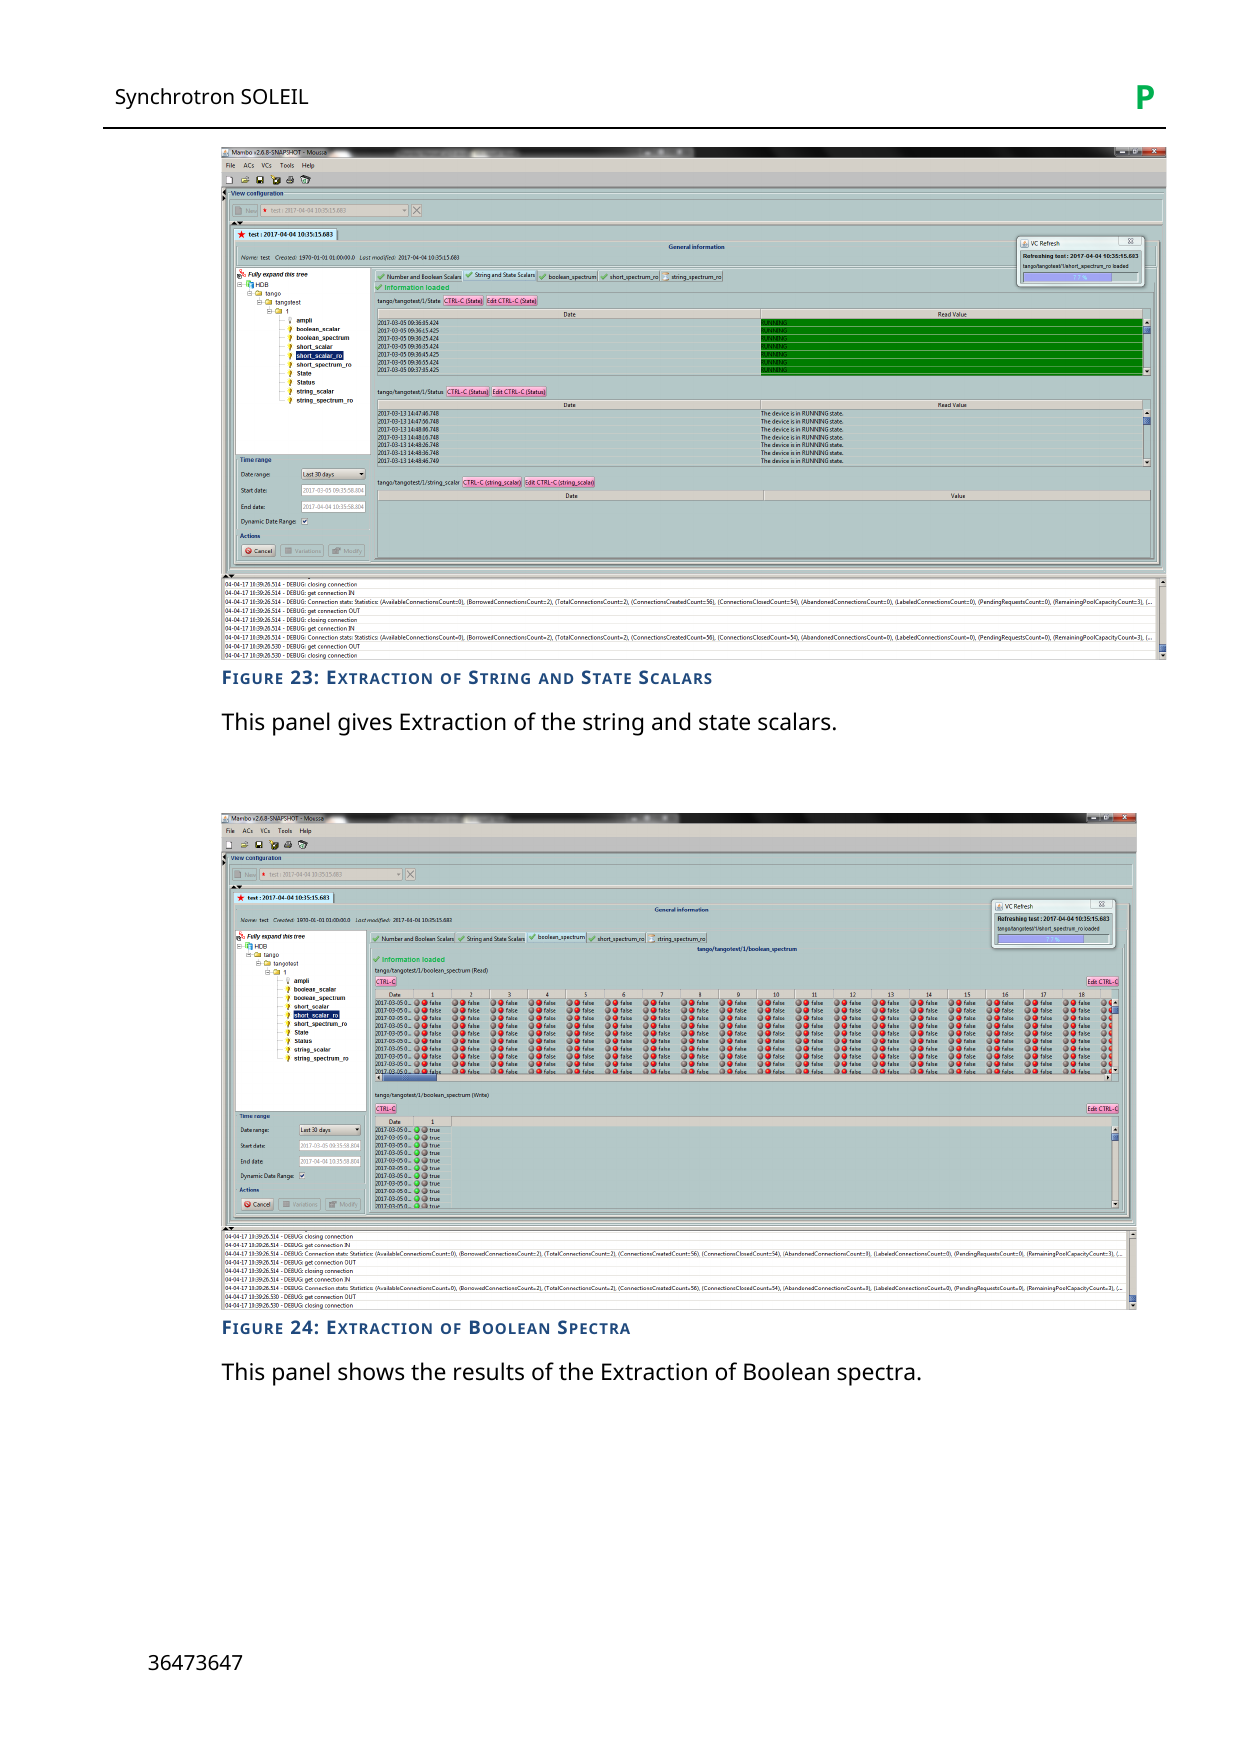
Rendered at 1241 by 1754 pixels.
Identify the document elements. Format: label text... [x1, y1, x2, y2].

picture [221, 813, 1137, 1310]
text This panel shows the results of the Extraction of Boolean spectra. [148, 1356, 1093, 1387]
text Figure 24: Extraction of Boolean Spectra [148, 1314, 1093, 1340]
text Figure 23: Extraction of String and State Scalars [148, 664, 1093, 690]
text This panel gives Extraction of the string and state scalars. [148, 706, 1093, 737]
picture [221, 147, 1167, 660]
